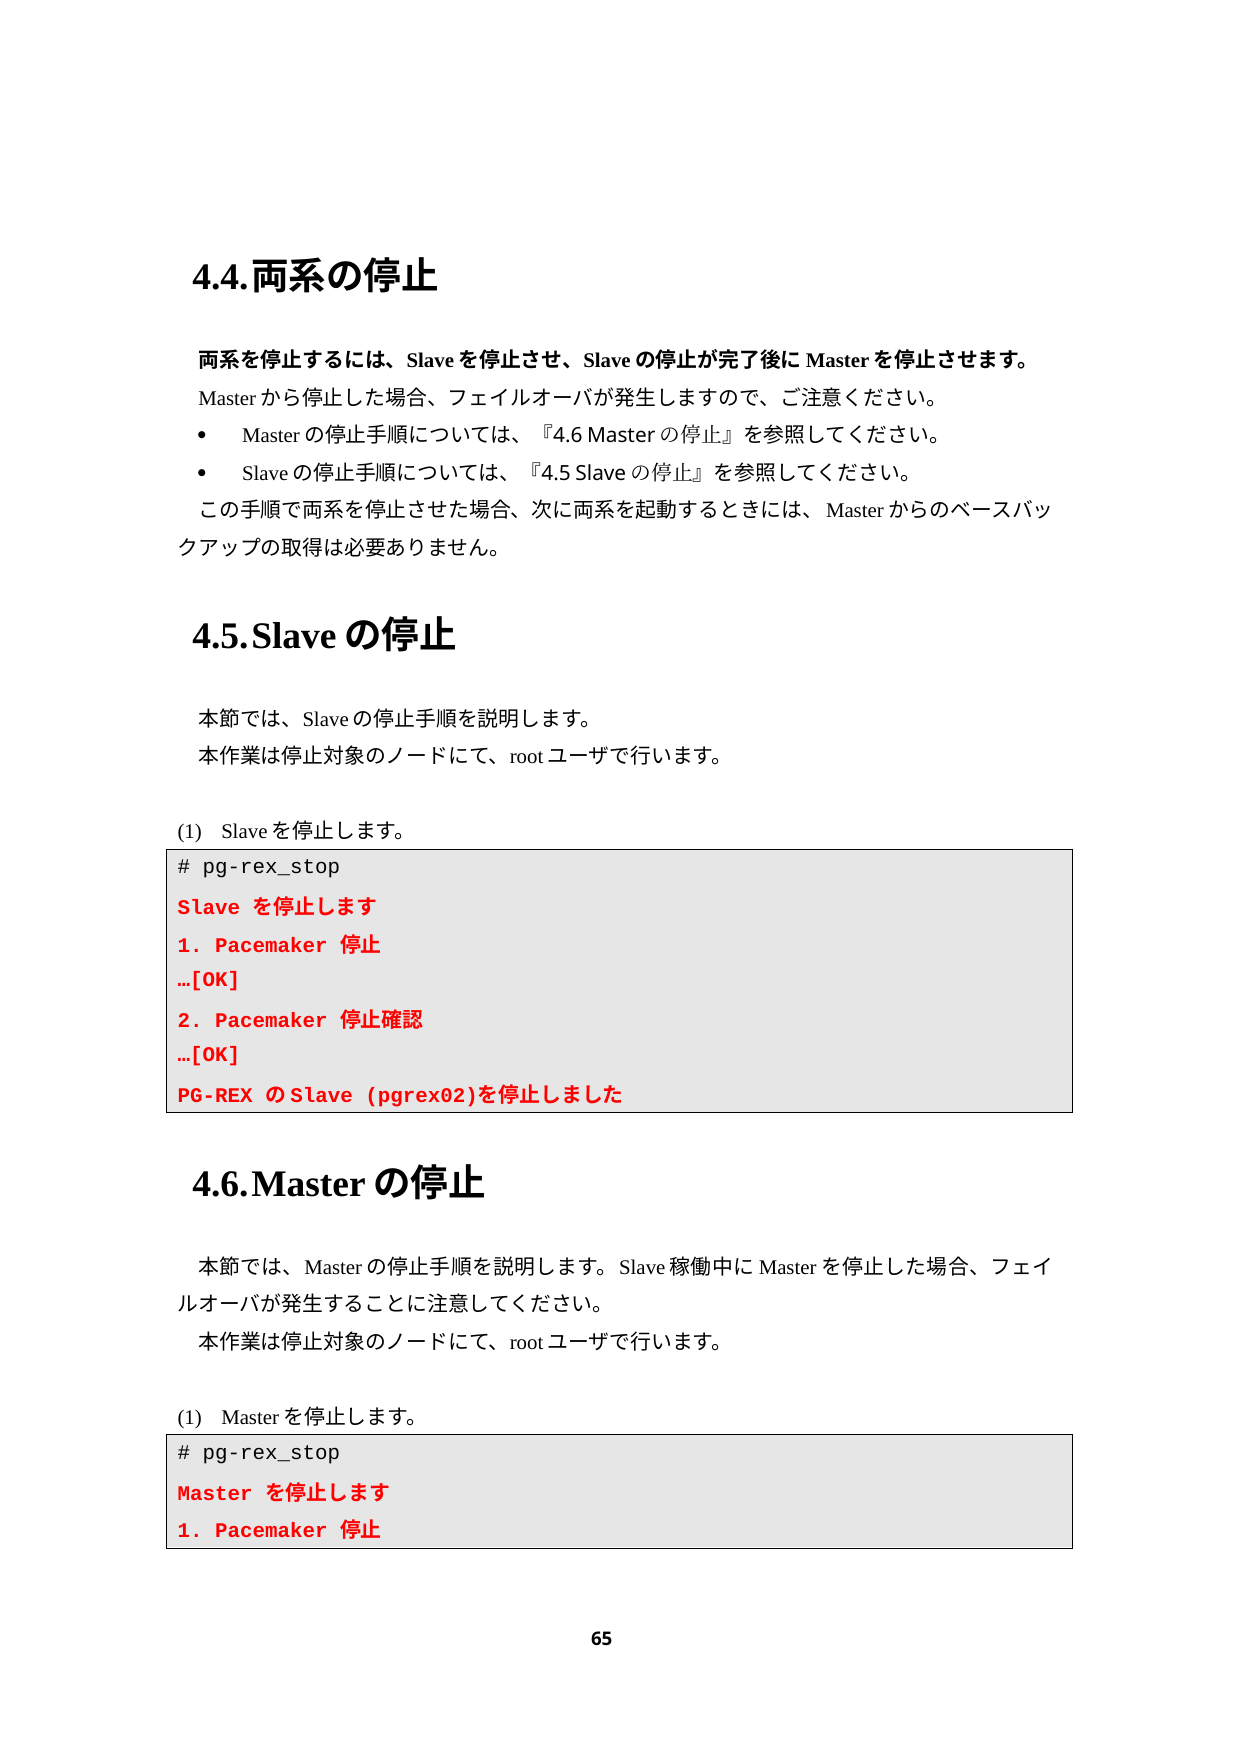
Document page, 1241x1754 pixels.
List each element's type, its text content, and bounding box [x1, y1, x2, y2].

text 本作業は停止対象のノードにて、rootユーザで行います。 [177, 1321, 1054, 1359]
subtitle Slaveの停止 [192, 594, 1063, 669]
text 本節では、Slaveの停止手順を説明します。 [177, 698, 1054, 736]
text 両系を停止するには、Slaveを停止させ、Slaveの停止が完了後にMasterを停止させます。 [177, 340, 1054, 378]
list Slaveの停止手順については、『4.5 Slaveの停止』を参照してください。 [198, 453, 1054, 490]
text この手順で両系を停止させた場合、次に両系を起動するときには、Masterからのベースバックアップの取得は必要ありません。 [177, 490, 1054, 565]
table_header # pg-rex_stop Slave を停止します 1. Pacemaker 停止 …[OK] 2. Pacemaker 停止確認 …[OK] PG-REX の Slave (pgrex02)を停止しました [167, 850, 1072, 1112]
subtitle Masterの停止 [192, 1142, 1063, 1217]
text 本節では、Masterの停止手順を説明します。Slave稼働中にMasterを停止した場合、フェイルオーバが発生することに注意してください。 [177, 1246, 1054, 1321]
subtitle 両系の停止 [192, 236, 1063, 311]
text 本作業は停止対象のノードにて、rootユーザで行います。 [177, 736, 1054, 773]
list Masterを停止します。 [177, 1396, 1054, 1434]
text Masterから停止した場合、フェイルオーバが発生しますので、ご注意ください。 [177, 378, 1054, 415]
list Masterの停止手順については、『4.6 Masterの停止』を参照してください。 [198, 415, 1054, 453]
list Slaveを停止します。 [177, 811, 1054, 848]
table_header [167, 1435, 1072, 1547]
